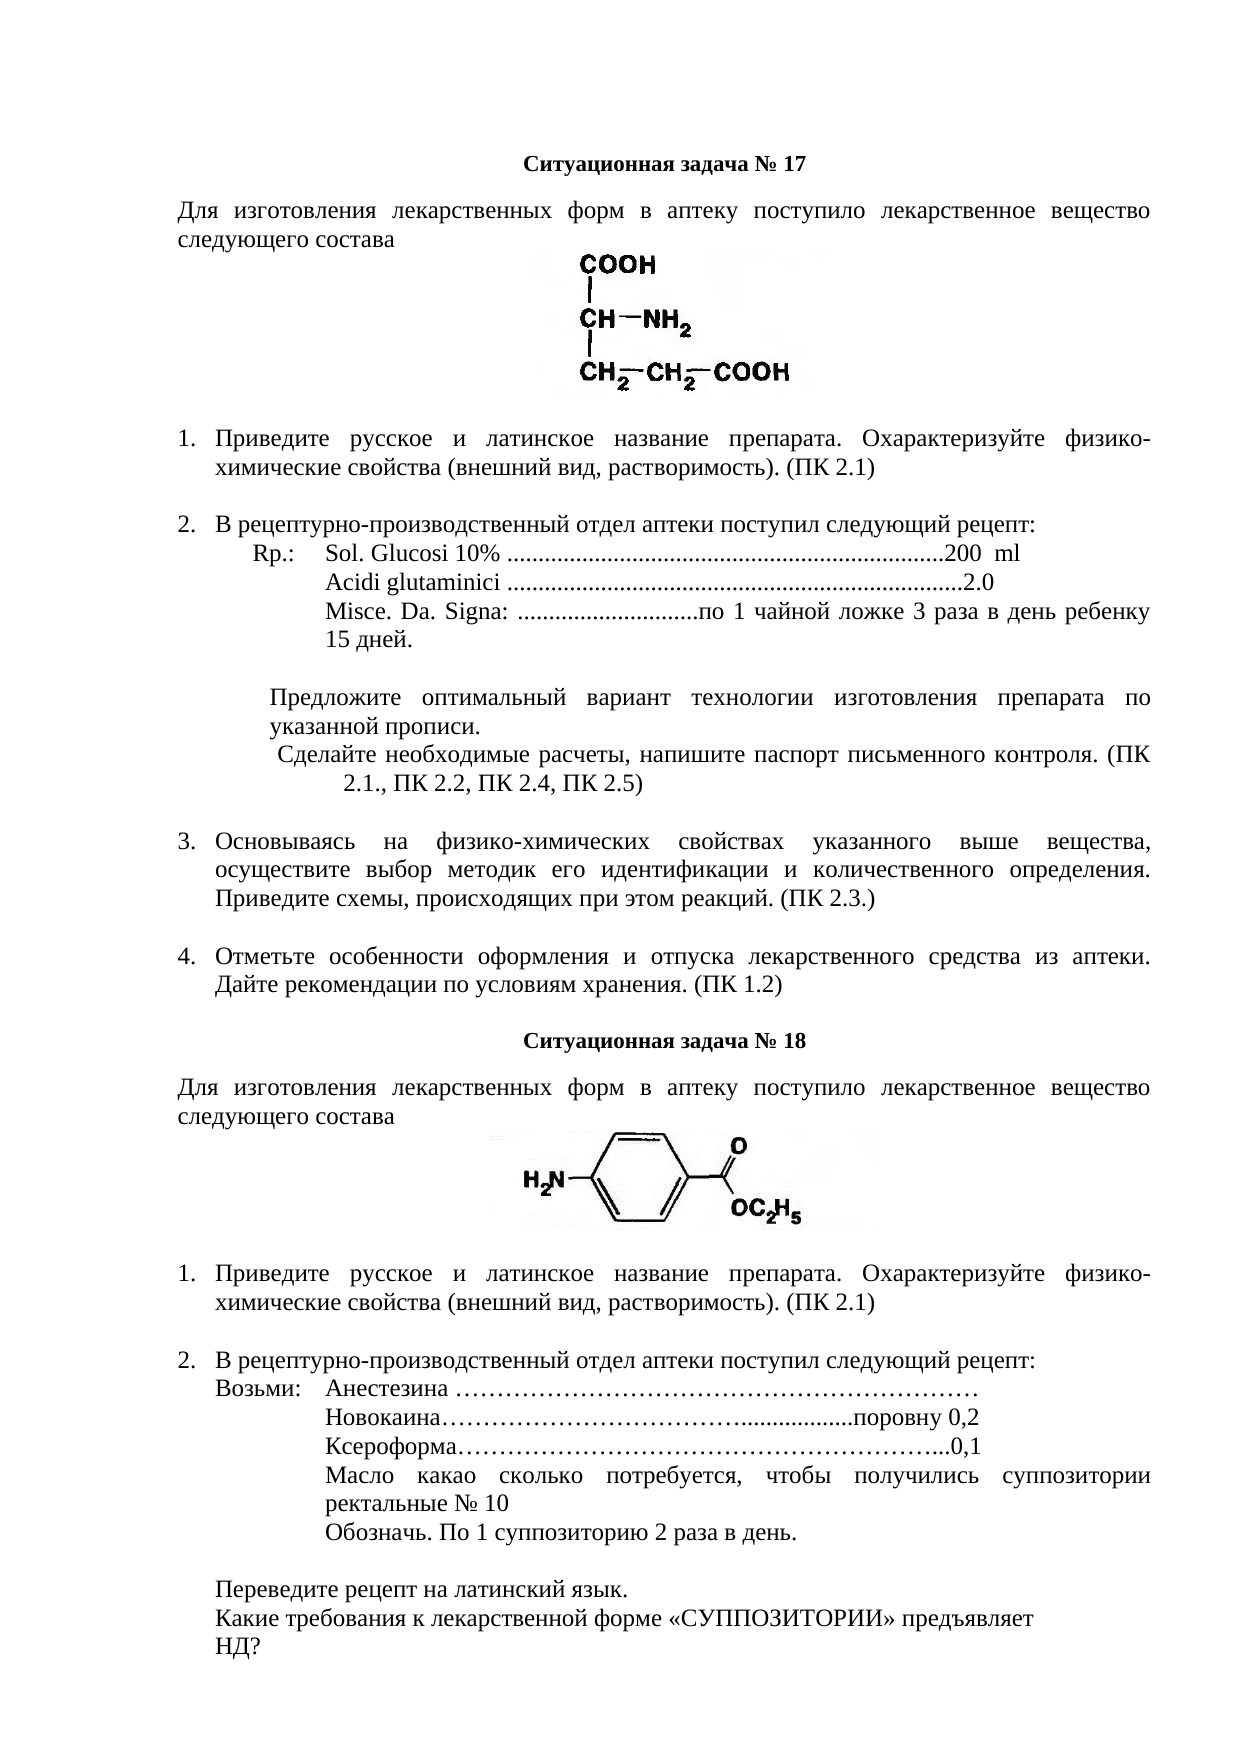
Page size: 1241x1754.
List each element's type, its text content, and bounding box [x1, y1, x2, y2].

text Rp.: Sol. Glucosi 10% ......................................................................200 ml [177, 538, 1152, 567]
text Ксероформа…………………………………………………...0,1 [251, 1431, 1152, 1460]
list Приведите русское и латинское название препарата. Охарактеризуйте физико-химические свойства (внешний вид, растворимость). (ПК 2.1) [177, 1258, 1152, 1316]
list В рецептурно-производственный отдел аптеки поступил следующий рецепт: [177, 1345, 1152, 1373]
list В рецептурно-производственный отдел аптеки поступил следующий рецепт: [177, 509, 1152, 538]
text Для изготовления лекарственных форм в аптеку поступило лекарственное вещество следующего состава [177, 195, 1152, 252]
text Ситуационная задача № 17 [177, 150, 1152, 176]
picture [533, 252, 834, 395]
text Предложите оптимальный вариант технологии изготовления препарата по указанной прописи. [177, 682, 1152, 739]
list Отметьте особенности оформления и отпуска лекарственного средства из аптеки. Дайте рекомендации по условиям хранения. (ПК 1.2) [177, 941, 1152, 998]
text Новокаина………………………………..................поровну 0,2 [251, 1402, 1152, 1431]
text Misce. Da. Signa: .............................по 1 чайной ложке 3 раза в день ребенку 15 дней. [325, 596, 1152, 653]
text Для изготовления лекарственных форм в аптеку поступило лекарственное вещество следующего состава [177, 1072, 1152, 1130]
picture [487, 1129, 880, 1230]
list Основываясь на физико-химических свойствах указанного выше вещества, осуществите выбор методик его идентификации и количественного определения. Приведите схемы, происходящих при этом реакций. (ПК 2.3.) [177, 826, 1152, 912]
text Сделайте необходимые расчеты, напишите паспорт письменного контроля. (ПК 2.1., ПК 2.2, ПК 2.4, ПК 2.5) [251, 739, 1152, 797]
text Переведите рецепт на латинский язык. [215, 1574, 1152, 1603]
text Какие требования к лекарственной форме «СУППОЗИТОРИИ» предъявляет [215, 1603, 1152, 1631]
text НД? [215, 1631, 1152, 1660]
text Возьми: Анестезина ……………………………………………………… [177, 1373, 1152, 1402]
text Масло какао сколько потребуется, чтобы получились суппозитории ректальные № 10 [325, 1460, 1152, 1517]
list Приведите русское и латинское название препарата. Охарактеризуйте физико-химические свойства (внешний вид, растворимость). (ПК 2.1) [177, 423, 1152, 481]
text Acidi glutaminici .........................................................................2.0 [177, 567, 1152, 596]
text Ситуационная задача № 18 [177, 1027, 1152, 1053]
text Обозначь. По 1 суппозиторию 2 раза в день. [177, 1517, 1152, 1546]
